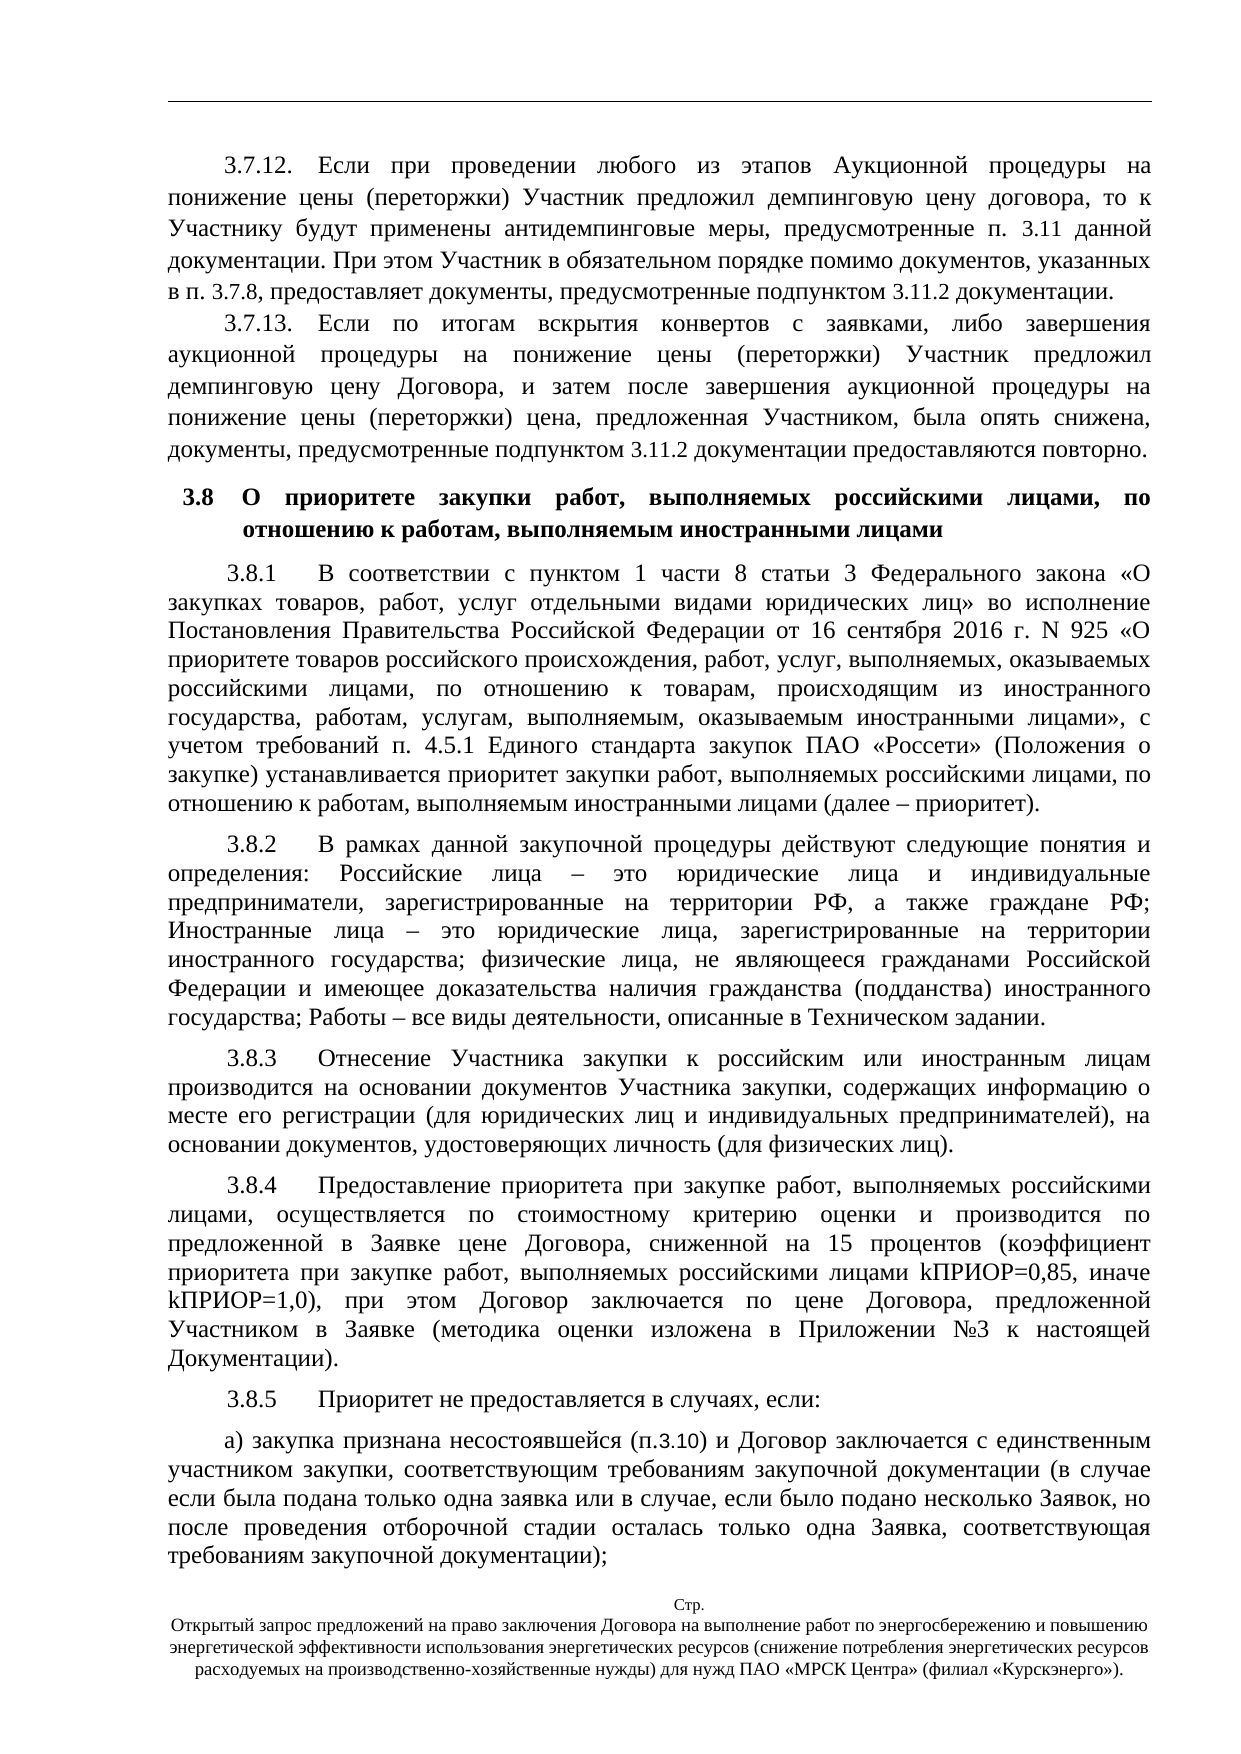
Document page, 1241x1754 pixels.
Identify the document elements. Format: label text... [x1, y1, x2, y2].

text а) закупка признана несостоявшейся (п.3.10) и Договор заключается с единственным участником закупки, соответствующим требованиям закупочной документации (в случае если была подана только одна заявка или в случае, если было подано несколько Заявок, но после проведения отборочной стадии осталась только одна Заявка, соответствующая требованиям закупочной документации); [168, 1425, 1152, 1569]
list Если по итогам вскрытия конвертов с заявками, либо завершения аукционной процедуры на понижение цены (переторжки) Участник предложил демпинговую цену Договора, и затем после завершения аукционной процедуры на понижение цены (переторжки) цена, предложенная Участником, была опять снижена, документы, предусмотренные подпунктом 3.11.2 документации предоставляются повторно. [168, 308, 1152, 463]
subtitle В рамках данной закупочной процедуры действуют следующие понятия и определения: Российские лица – это юридические лица и индивидуальные предприниматели, зарегистрированные на территории РФ, а также граждане РФ; Иностранные лица – это юридические лица, зарегистрированные на территории иностранного государства; физические лица, не являющееся гражданами Российской Федерации и имеющее доказательства наличия гражданства (подданства) иностранного государства; Работы – все виды деятельности, описанные в Техническом задании. [168, 829, 1152, 1030]
subtitle Приоритет не предоставляется в случаях, если: [227, 1384, 1152, 1413]
subtitle Предоставление приоритета при закупке работ, выполняемых российскими лицами, осуществляется по стоимостному критерию оценки и производится по предложенной в Заявке цене Договора, сниженной на 15 процентов (коэффициент приоритета при закупке работ, выполняемых российскими лицами kПРИОР=0,85, иначе kПРИОР=1,0), при этом Договор заключается по цене Договора, предложенной Участником в Заявке (методика оценки изложена в Приложении №3 к настоящей Документации). [168, 1170, 1152, 1372]
subtitle О приоритете закупки работ, выполняемых российскими лицами, по отношению к работам, выполняемым иностранными лицами [182, 482, 1152, 543]
subtitle В соответствии с пунктом 1 части 8 статьи 3 Федерального закона «О закупках товаров, работ, услуг отдельными видами юридических лиц» во исполнение Постановления Правительства Российской Федерации от 16 сентября 2016 г. N 925 «О приоритете товаров российского происхождения, работ, услуг, выполняемых, оказываемых российскими лицами, по отношению к товарам, происходящим из иностранного государства, работам, услугам, выполняемым, оказываемым иностранными лицами», с учетом требований п. 4.5.1 Единого стандарта закупок ПАО «Россети» (Положения о закупке) устанавливается приоритет закупки работ, выполняемых российскими лицами, по отношению к работам, выполняемым иностранными лицами (далее – приоритет). [168, 558, 1152, 817]
subtitle Отнесение Участника закупки к российским или иностранным лицам производится на основании документов Участника закупки, содержащих информацию о месте его регистрации (для юридических лиц и индивидуальных предпринимателей), на основании документов, удостоверяющих личность (для физических лиц). [168, 1043, 1152, 1158]
list Если при проведении любого из этапов Аукционной процедуры на понижение цены (переторжки) Участник предложил демпинговую цену договора, то к Участнику будут применены антидемпинговые меры, предусмотренные п. 3.11 данной документации. При этом Участник в обязательном порядке помимо документов, указанных в п. 3.7.8, предоставляет документы, предусмотренные подпунктом 3.11.2 документации. [168, 150, 1152, 305]
